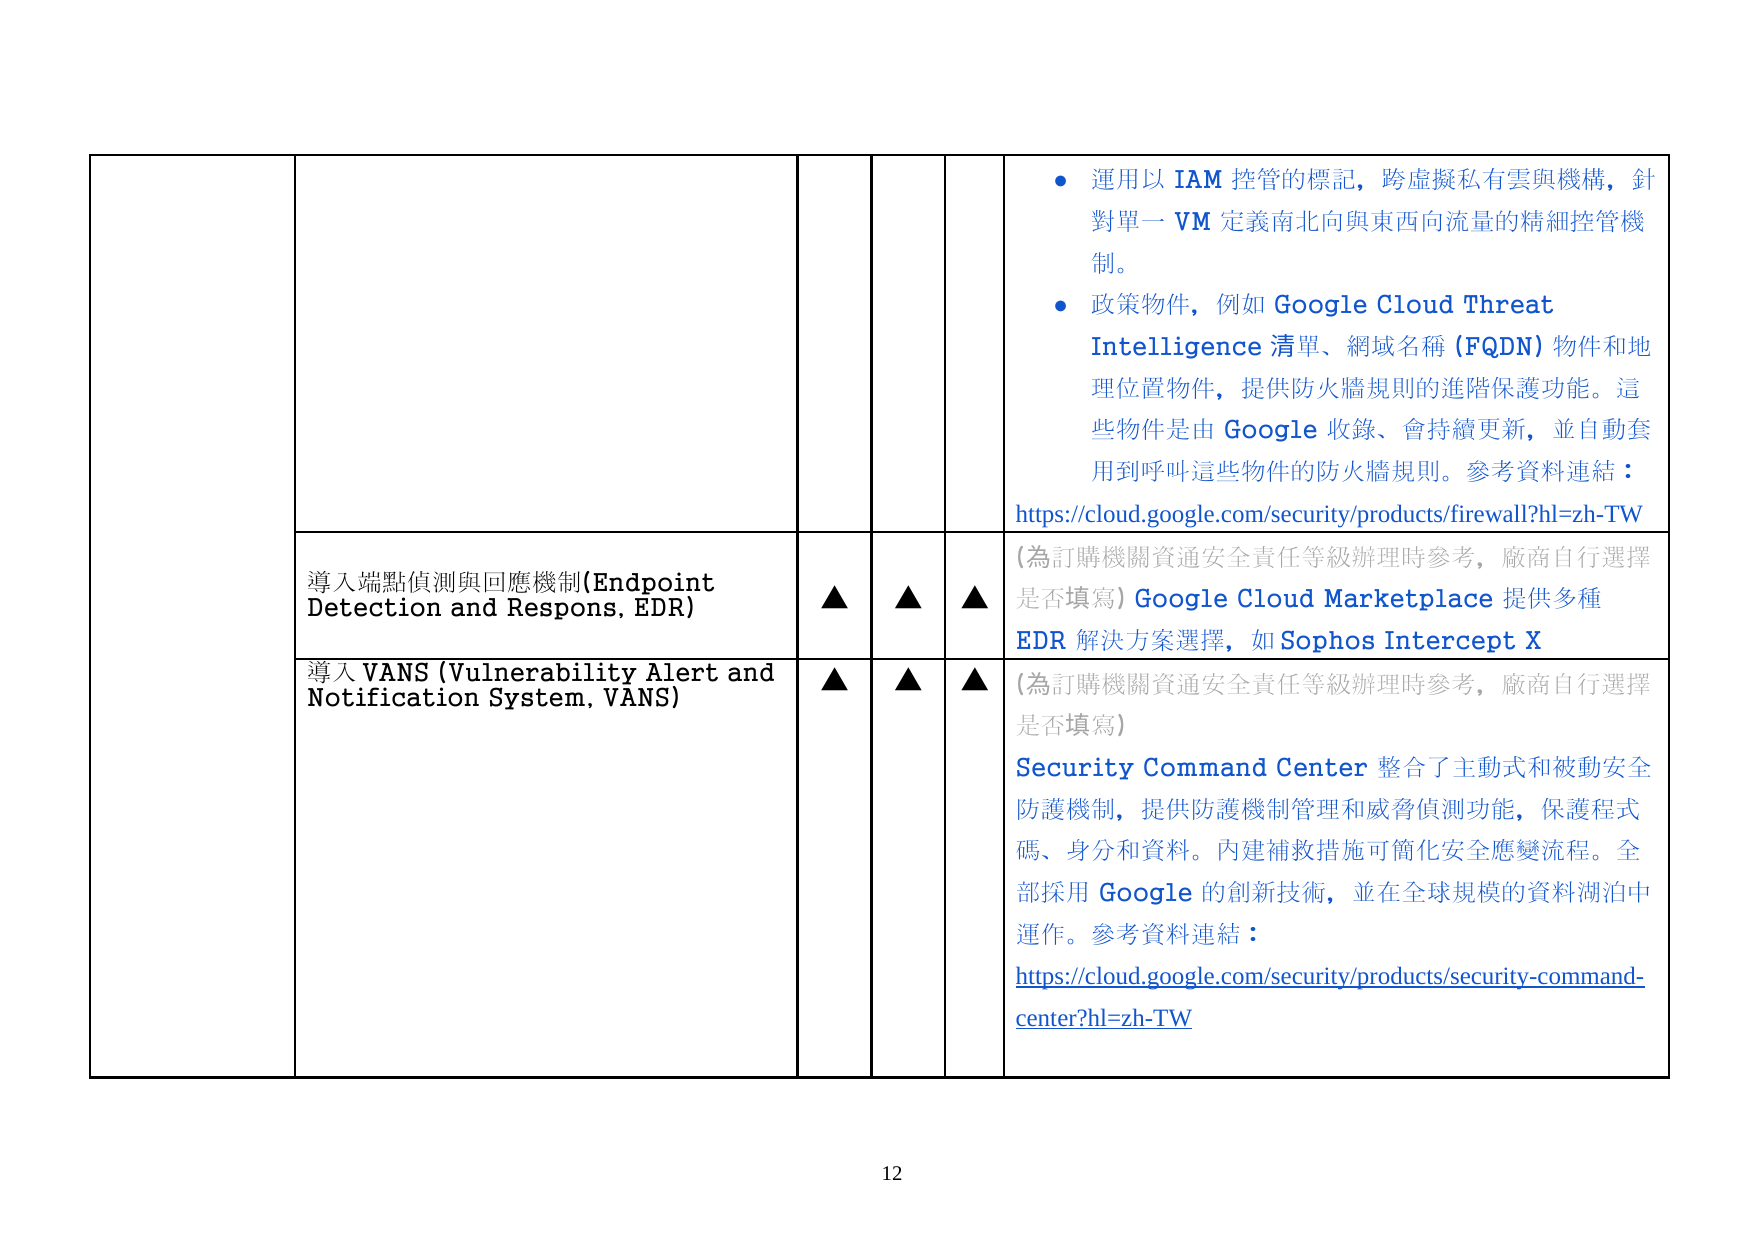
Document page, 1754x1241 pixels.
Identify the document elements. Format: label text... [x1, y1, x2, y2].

table_cell ▲ [799, 660, 870, 1076]
table_cell ▲ [873, 660, 944, 1076]
table_cell ▲ [873, 156, 944, 531]
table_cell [1005, 660, 1668, 1076]
table_cell ▲ [946, 156, 1003, 531]
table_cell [1005, 156, 1668, 531]
table_cell [296, 156, 796, 531]
table_cell ▲ [799, 533, 870, 658]
table_cell [296, 660, 796, 1076]
table_cell [296, 533, 796, 658]
table_cell ▲ [799, 156, 870, 531]
table_cell ▲ [946, 660, 1003, 1076]
table_cell [1005, 533, 1668, 658]
table_cell ▲ [946, 533, 1003, 658]
table_cell ▲ [873, 533, 944, 658]
